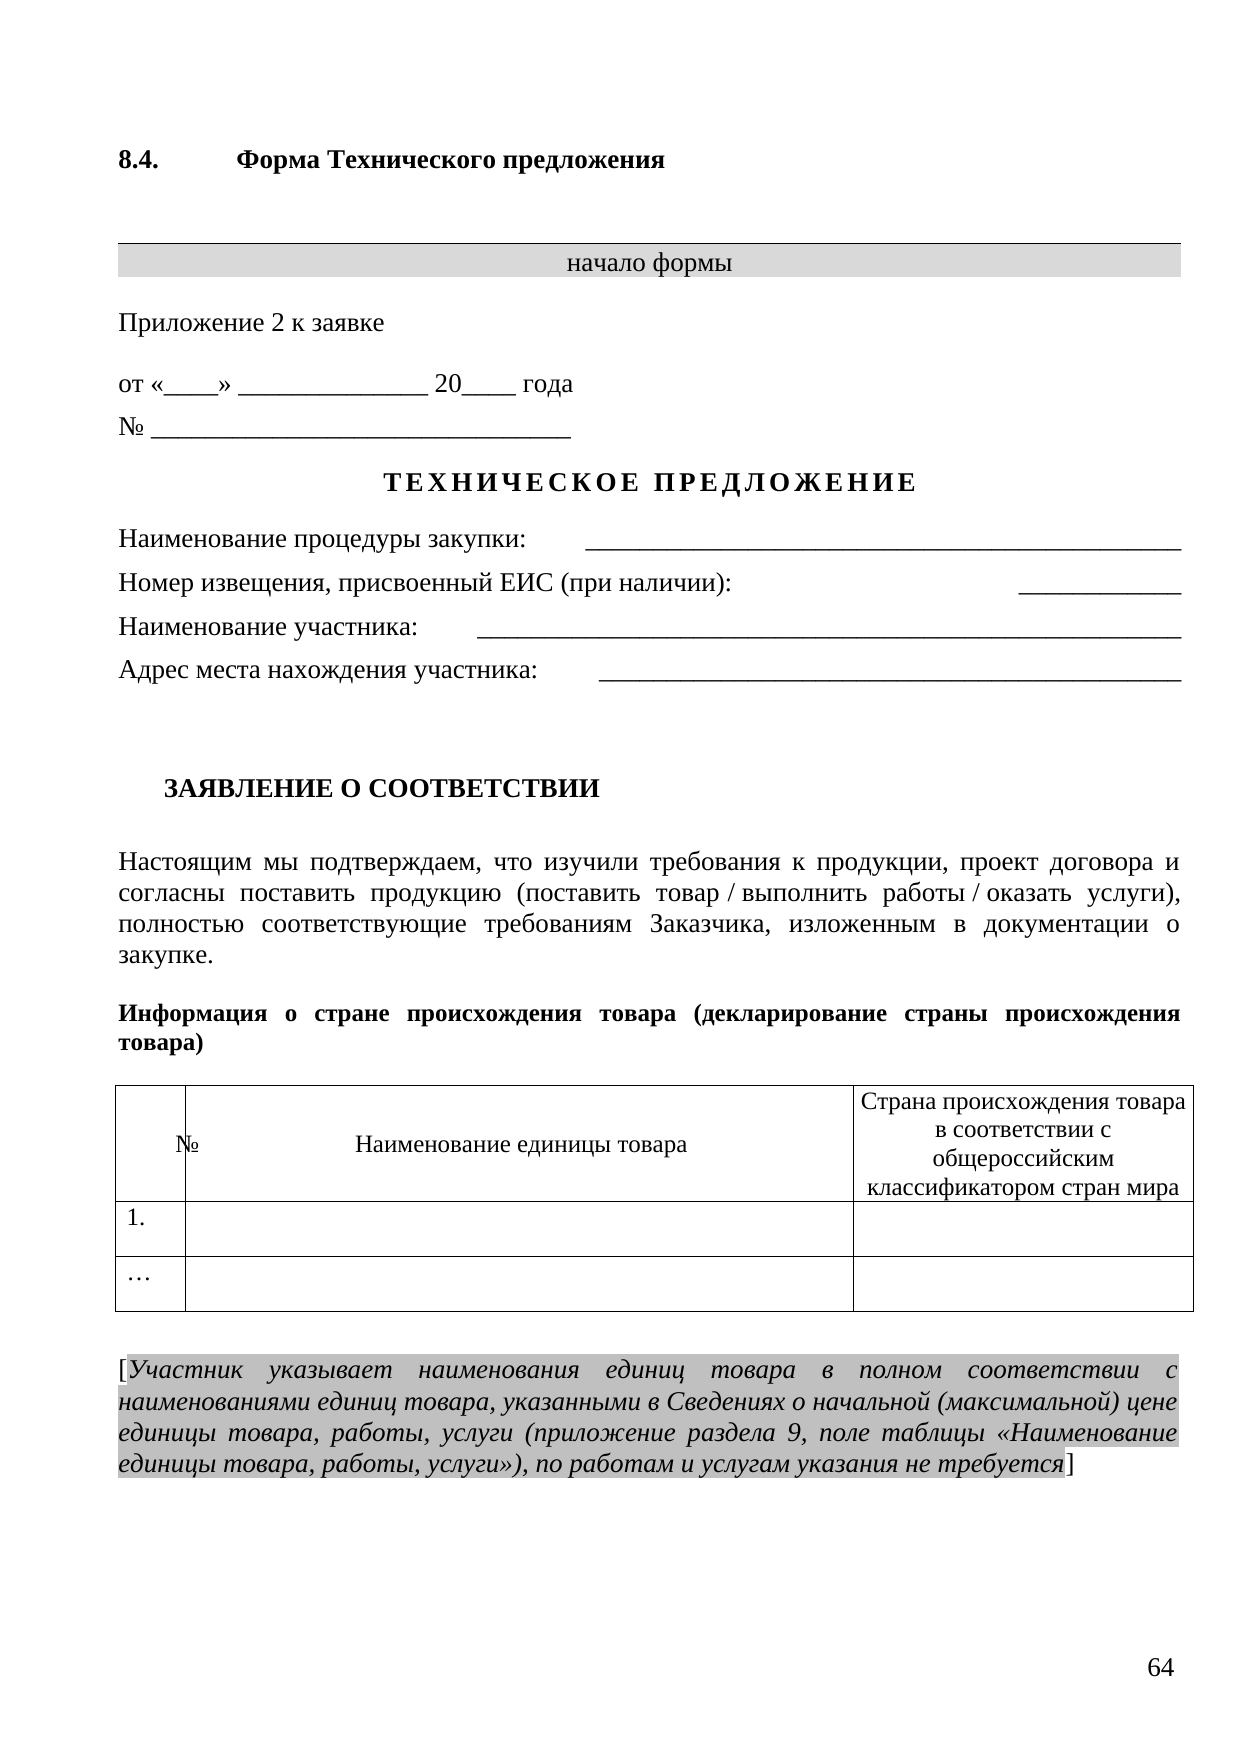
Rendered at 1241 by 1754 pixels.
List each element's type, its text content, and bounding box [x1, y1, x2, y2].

table_header № [116, 1086, 185, 1201]
text Информация о стране происхождения товара (декларирование страны происхождения товара) [118, 998, 1181, 1056]
text от «____» ______________ 20____ года [118, 367, 1181, 398]
text Приложение 2 к заявке [118, 306, 1181, 337]
text Форма Технического предложения [118, 143, 1181, 174]
table_cell [186, 1202, 853, 1256]
text начало формы [118, 244, 1181, 277]
text Наименование процедуры закупки: ____________________________________________ [118, 523, 1181, 554]
table_cell [854, 1257, 1193, 1311]
table_cell [186, 1257, 853, 1311]
table_cell 1. [116, 1202, 185, 1256]
table_cell [854, 1202, 1193, 1256]
text Техническое предложение [118, 466, 1181, 498]
text Наименование участника: ____________________________________________________ [118, 610, 1181, 641]
text Настоящим мы подтверждаем, что изучили требования к продукции, проект договора и согласны поставить продукцию (поставить товар / выполнить работы / оказать услуги), полностью соответствующие требованиям Заказчика, изложенным в документации о закупке. [118, 845, 1181, 970]
text Номер извещения, присвоенный ЕИС (при наличии): ____________ [118, 566, 1181, 597]
table_header Страна происхождения товара в соответствии с общероссийским классификатором стран мира [854, 1086, 1193, 1201]
text № _______________________________ [118, 410, 1181, 441]
text Заявление о соответствии [164, 772, 1181, 803]
table_cell … [116, 1257, 185, 1311]
table_header Наименование единицы товара [186, 1086, 853, 1201]
text Адрес места нахождения участника: ___________________________________________ [118, 653, 1181, 685]
